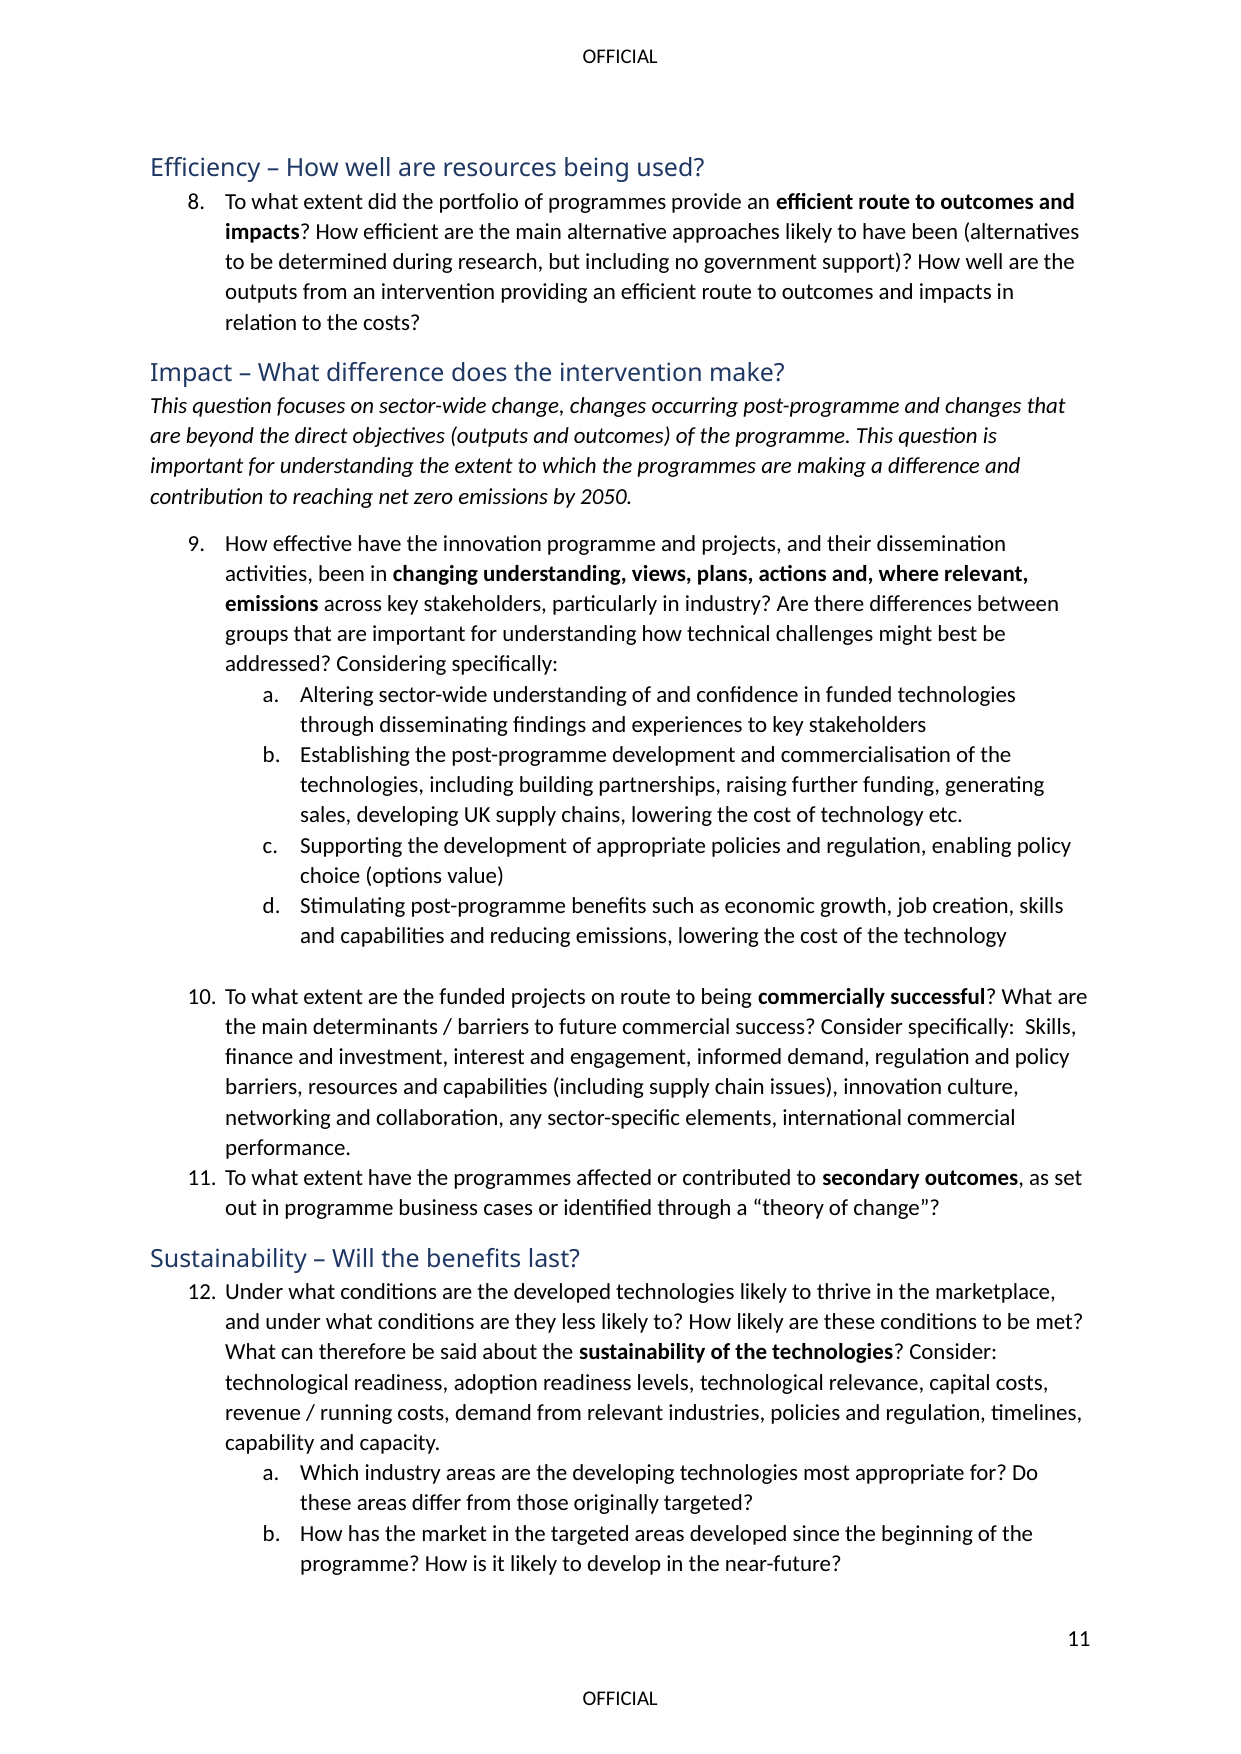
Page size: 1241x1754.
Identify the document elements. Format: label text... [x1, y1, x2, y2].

list Stimulating post-programme benefits such as economic growth, job creation, skills and capabilities and reducing emissions, lowering the cost of the technology [262, 891, 1090, 949]
subtitle Impact – What difference does the intervention make? [150, 354, 1090, 388]
subtitle Sustainability – Will the benefits last? [150, 1240, 1090, 1274]
list How effective have the innovation programme and projects, and their dissemination activities, been in changing understanding, views, plans, actions and, where relevant, emissions across key stakeholders, particularly in industry? Are there differences between groups that are important for understanding how technical challenges might best be addressed? Considering specifically: [187, 529, 1090, 678]
list Under what conditions are the developed technologies likely to thrive in the marketplace, and under what conditions are they less likely to? How likely are these conditions to be met? What can therefore be said about the sustainability of the technologies? Consider: technological readiness, adoption readiness levels, technological relevance, capital costs, revenue / running costs, demand from relevant industries, policies and regulation, timelines, capability and capacity. [187, 1277, 1090, 1456]
list Supporting the development of appropriate policies and regulation, enabling policy choice (options value) [262, 831, 1090, 889]
list Which industry areas are the developing technologies most appropriate for? Do these areas differ from those originally targeted? [262, 1458, 1090, 1516]
subtitle Efficiency – How well are resources being used? [150, 150, 1090, 184]
list Altering sector-wide understanding of and confidence in funded technologies through disseminating findings and experiences to key stakeholders [262, 680, 1090, 738]
list How has the market in the targeted areas developed since the beginning of the programme? How is it likely to develop in the near-future? [262, 1519, 1090, 1577]
list Establishing the post-programme development and commercialisation of the technologies, including building partnerships, raising further funding, generating sales, developing UK supply chains, lowering the cost of technology etc. [262, 740, 1090, 829]
list To what extent have the programmes affected or contributed to secondary outcomes, as set out in programme business cases or identified through a “theory of change”? [187, 1163, 1090, 1221]
text This question focuses on sector-wide change, changes occurring post-programme and changes that are beyond the direct objectives (outputs and outcomes) of the programme. This question is important for understanding the extent to which the programmes are making a difference and contribution to reaching net zero emissions by 2050. [150, 391, 1090, 510]
list To what extent did the portfolio of programmes provide an efficient route to outcomes and impacts? How efficient are the main alternative approaches likely to have been (alternatives to be determined during research, but including no government support)? How well are the outputs from an intervention providing an efficient route to outcomes and impacts in relation to the costs? [187, 187, 1090, 336]
list To what extent are the funded projects on route to being commercially successful? What are the main determinants / barriers to future commercial success? Consider specifically: Skills, finance and investment, interest and engagement, informed demand, regulation and policy barriers, resources and capabilities (including supply chain issues), innovation culture, networking and collaboration, any sector-specific elements, international commercial performance. [187, 982, 1090, 1161]
